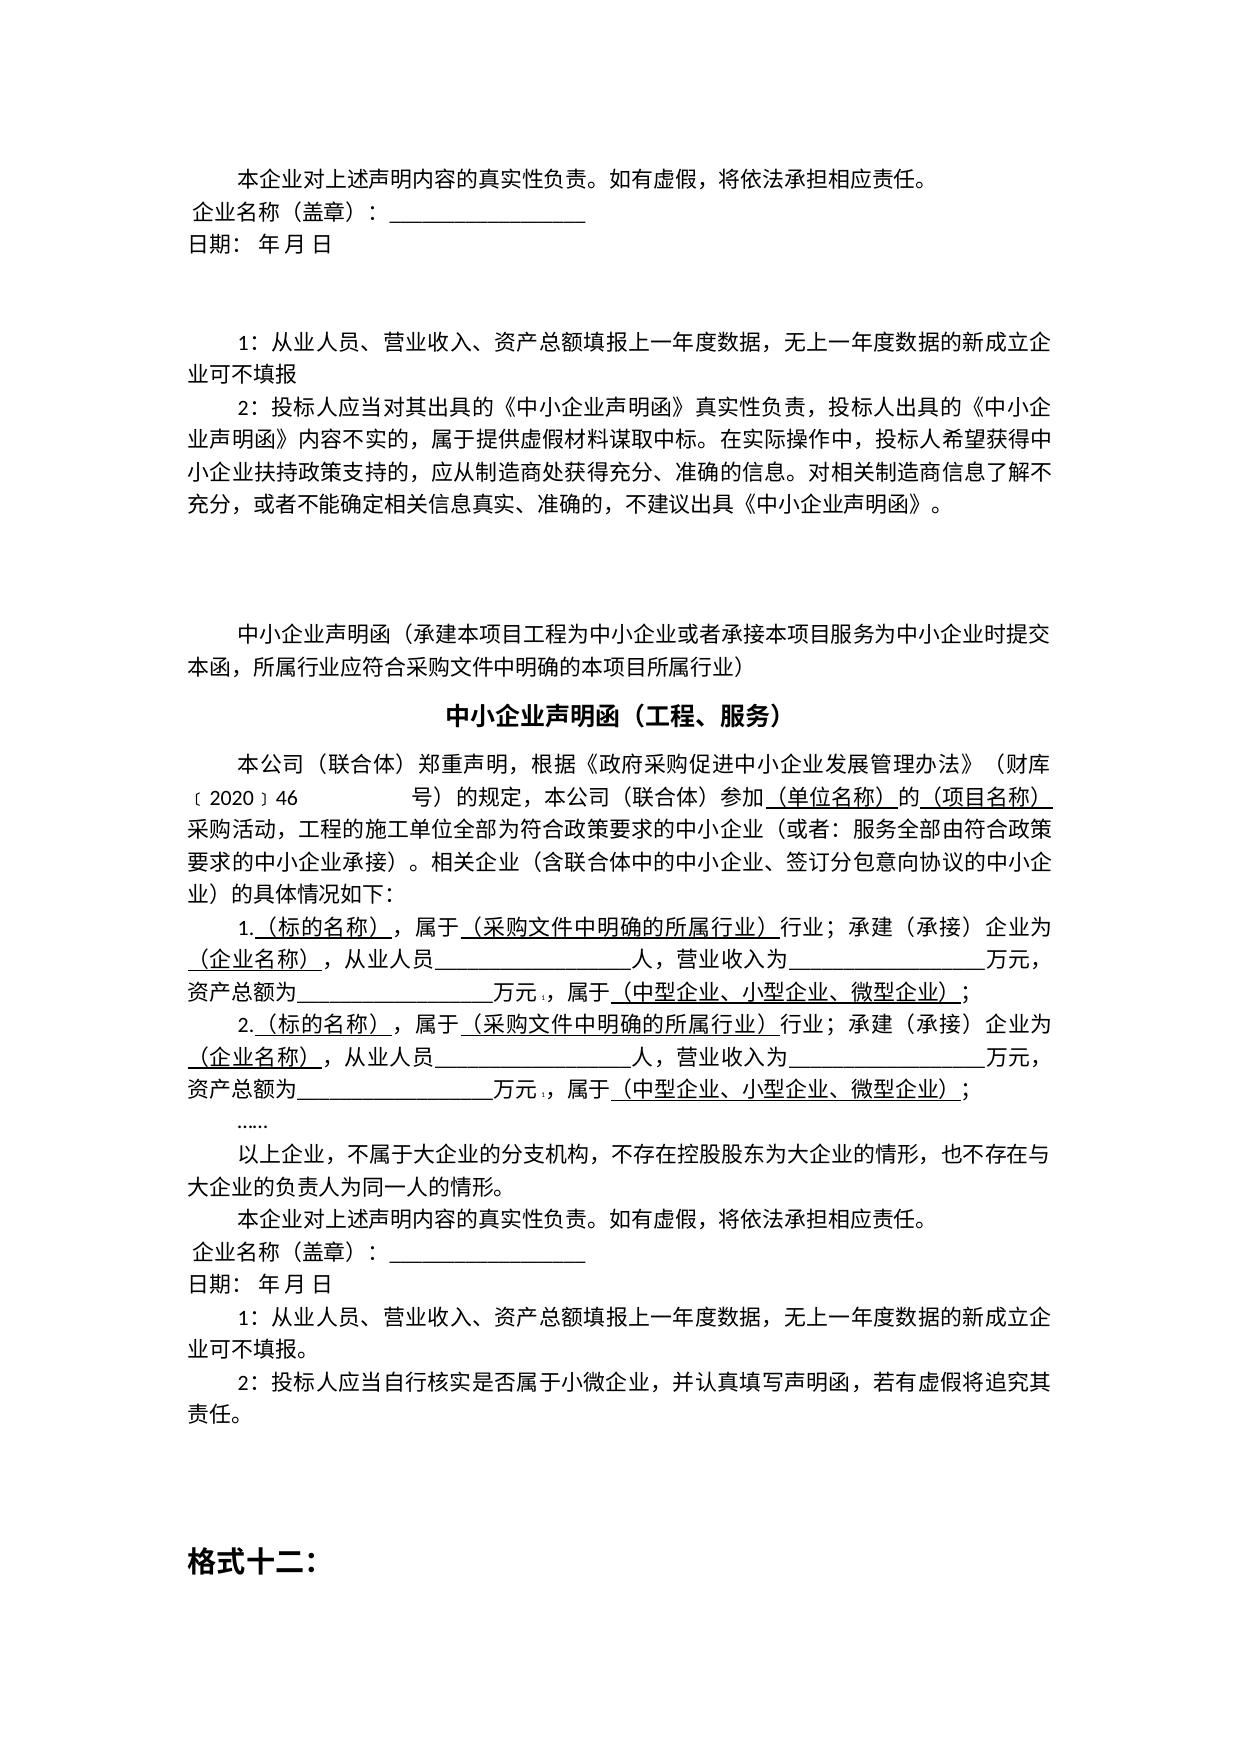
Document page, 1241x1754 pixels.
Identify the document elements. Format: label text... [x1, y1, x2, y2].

text 企业名称（盖章）：__________________ [187, 194, 1053, 227]
text 1：从业人员、营业收入、资产总额填报上一年度数据，无上一年度数据的新成立企业可不填报 [187, 324, 1053, 389]
text 2：投标人应当对其出具的《中小企业声明函》真实性负责，投标人出具的《中小企业声明函》内容不实的，属于提供虚假材料谋取中标。在实际操作中，投标人希望获得中小企业扶持政策支持的，应从制造商处获得充分、准确的信息。对相关制造商信息了解不充分，或者不能确定相关信息真实、准确的，不建议出具《中小企业声明函》。 [187, 389, 1053, 519]
text …… [187, 1104, 1053, 1137]
text 本企业对上述声明内容的真实性负责。如有虚假，将依法承担相应责任。 [187, 162, 1053, 194]
text 2：投标人应当自行核实是否属于小微企业，并认真填写声明函，若有虚假将追究其责任。 [187, 1364, 1053, 1429]
text 中小企业声明函（承建本项目工程为中小企业或者承接本项目服务为中小企业时提交本函，所属行业应符合采购文件中明确的本项目所属行业） [187, 617, 1053, 682]
text 格式十二： [187, 1527, 1053, 1592]
text 以上企业，不属于大企业的分支机构，不存在控股股东为大企业的情形，也不存在与大企业的负责人为同一人的情形。 [187, 1137, 1053, 1202]
text 企业名称（盖章）：__________________ [187, 1234, 1053, 1267]
text 中小企业声明函（工程、服务） [187, 682, 1053, 747]
text 本公司（联合体）郑重声明，根据《政府采购促进中小企业发展管理办法》（财库﹝2020﹞46 号）的规定，本公司（联合体）参加（单位名称）的（项目名称）采购活动，工程的施工单位全部为符合政策要求的中小企业（或者：服务全部由符合政策要求的中小企业承接）。相关企业（含联合体中的中小企业、签订分包意向协议的中小企业）的具体情况如下： [187, 747, 1053, 909]
text 日期： 年 月 日 [187, 227, 1053, 259]
text 1.（标的名称），属于（采购文件中明确的所属行业）行业；承建（承接）企业为（企业名称），从业人员__________________人，营业收入为__________________万元，资产总额为__________________万元1，属于（中型企业、小型企业、微型企业）； [187, 909, 1053, 1007]
text 1：从业人员、营业收入、资产总额填报上一年度数据，无上一年度数据的新成立企业可不填报。 [187, 1299, 1053, 1364]
text 本企业对上述声明内容的真实性负责。如有虚假，将依法承担相应责任。 [187, 1202, 1053, 1234]
text 日期： 年 月 日 [187, 1267, 1053, 1299]
text 2.（标的名称），属于（采购文件中明确的所属行业）行业；承建（承接）企业为（企业名称），从业人员__________________人，营业收入为__________________万元，资产总额为__________________万元1，属于（中型企业、小型企业、微型企业）； [187, 1007, 1053, 1104]
